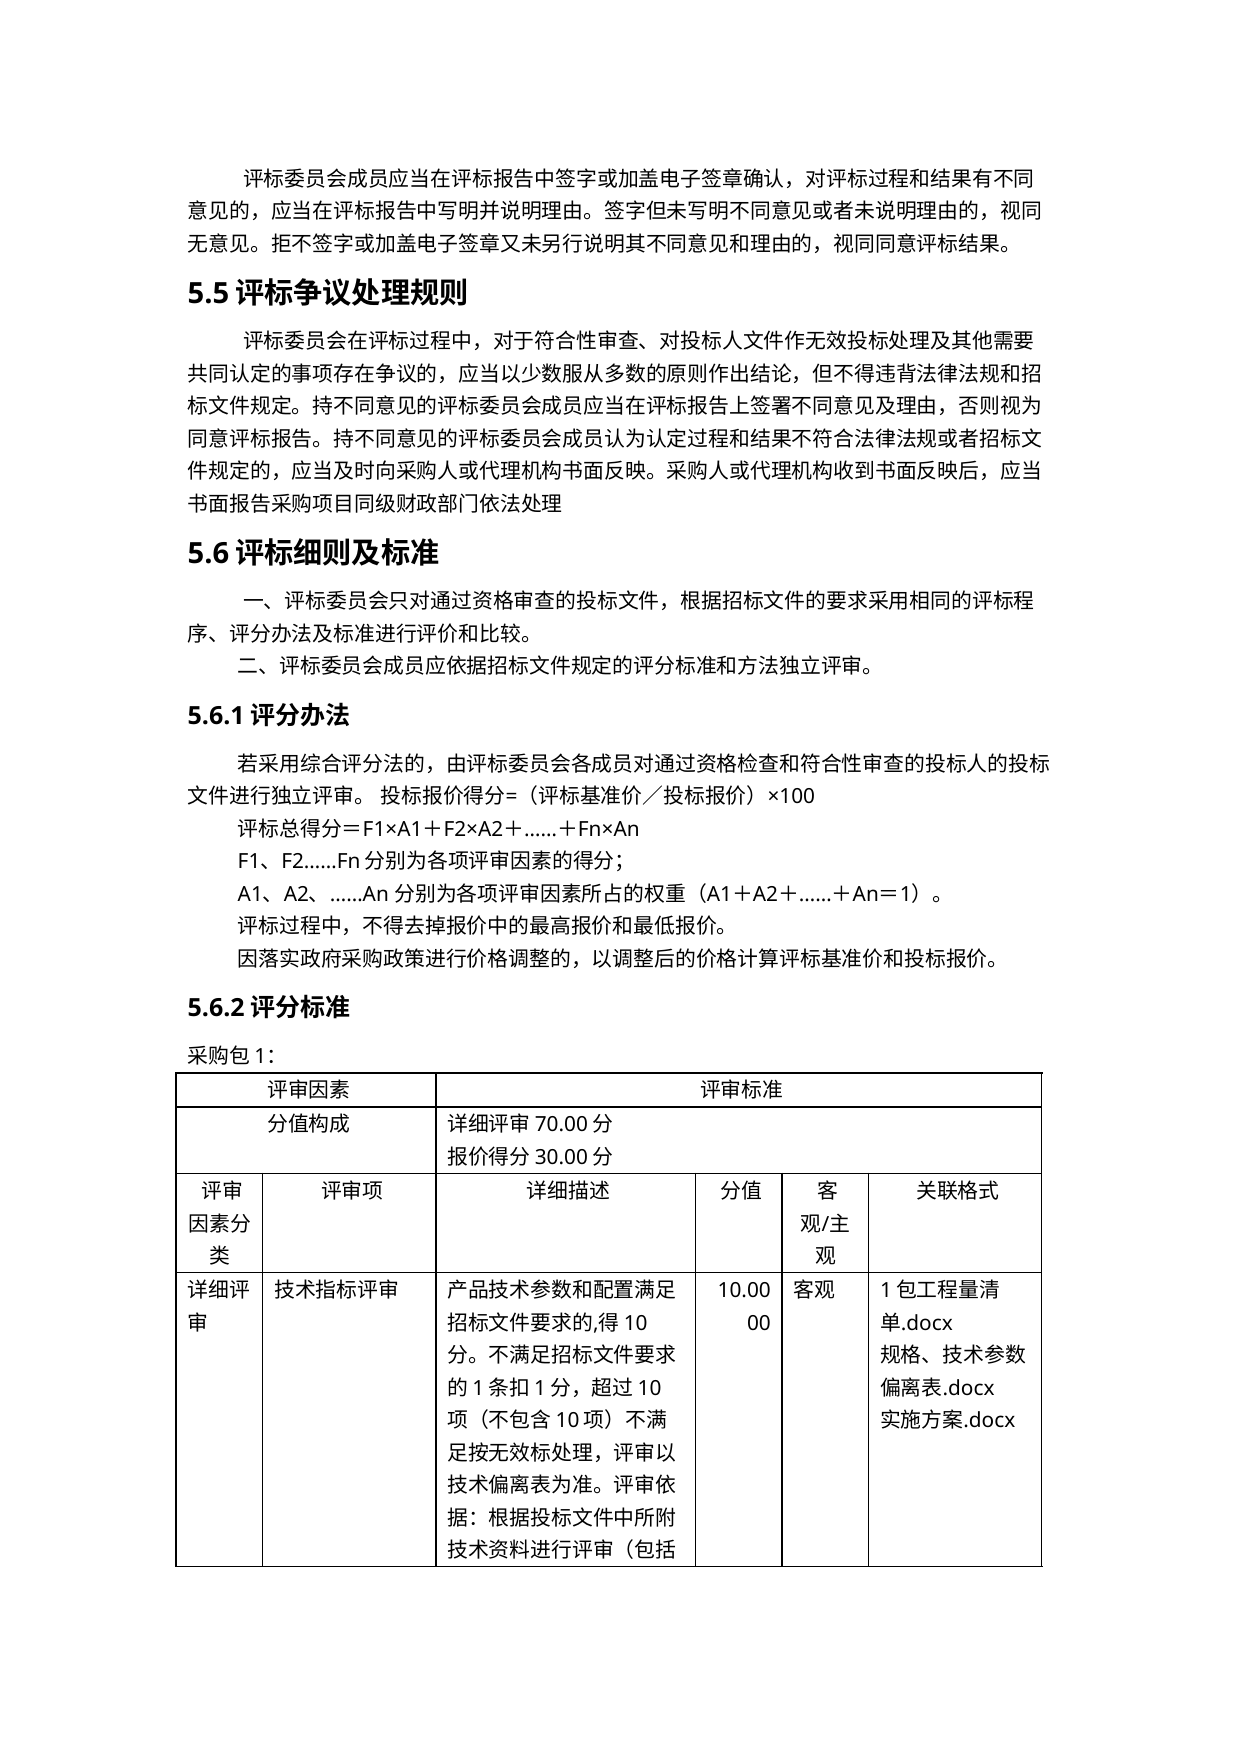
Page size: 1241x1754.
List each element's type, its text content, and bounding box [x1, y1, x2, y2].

table_cell 技术指标评审 [263, 1273, 435, 1566]
text 因落实政府采购政策进行价格调整的，以调整后的价格计算评标基准价和投标报价。 [187, 942, 1053, 974]
table_cell 客观/主观 [783, 1174, 868, 1272]
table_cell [437, 1273, 695, 1566]
text 5.6评标细则及标准 [187, 519, 1053, 584]
table_cell 评审项 [263, 1174, 435, 1272]
table_cell 评审因素分类 [177, 1174, 262, 1272]
table_cell 关联格式 [869, 1174, 1041, 1272]
text 评标过程中，不得去掉报价中的最高报价和最低报价。 [187, 909, 1053, 942]
text A1、A2、……An 分别为各项评审因素所占的权重（A1＋A2＋……＋An＝1）。 [187, 877, 1053, 909]
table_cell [869, 1273, 1041, 1566]
text 5.6.1评分办法 [187, 682, 1053, 747]
text 5.5评标争议处理规则 [187, 259, 1053, 324]
text 一、评标委员会只对通过资格审查的投标文件，根据招标文件的要求采用相同的评标程序、评分办法及标准进行评价和比较。 [187, 584, 1053, 649]
text 若采用综合评分法的，由评标委员会各成员对通过资格检查和符合性审查的投标人的投标文件进行独立评审。 投标报价得分=（评标基准价／投标报价）×100 [187, 747, 1053, 812]
table_cell 详细评审 [177, 1273, 262, 1566]
text 评标委员会在评标过程中，对于符合性审查、对投标人文件作无效投标处理及其他需要共同认定的事项存在争议的，应当以少数服从多数的原则作出结论，但不得违背法律法规和招标文件规定。持不同意见的评标委员会成员应当在评标报告上签署不同意见及理由，否则视为同意评标报告。持不同意见的评标委员会成员认为认定过程和结果不符合法律法规或者招标文件规定的，应当及时向采购人或代理机构书面反映。采购人或代理机构收到书面反映后，应当书面报告采购项目同级财政部门依法处理 [187, 324, 1053, 519]
text 评标总得分＝F1×A1＋F2×A2＋……＋Fn×An [187, 812, 1053, 844]
table_cell 分值 [696, 1174, 781, 1272]
text 评标委员会成员应当在评标报告中签字或加盖电子签章确认，对评标过程和结果有不同意见的，应当在评标报告中写明并说明理由。签字但未写明不同意见或者未说明理由的，视同无意见。拒不签字或加盖电子签章又未另行说明其不同意见和理由的，视同同意评标结果。 [187, 162, 1053, 259]
table_cell 详细描述 [437, 1174, 695, 1272]
text F1、F2……Fn分别为各项评审因素的得分； [187, 844, 1053, 877]
table_cell 客观 [783, 1273, 868, 1566]
table_cell 分值构成 [177, 1108, 435, 1173]
table_cell 详细评审70.00分 报价得分30.00分 [437, 1108, 1041, 1173]
table_header 评审标准 [437, 1074, 1041, 1106]
text 二、评标委员会成员应依据招标文件规定的评分标准和方法独立评审。 [187, 649, 1053, 682]
table_header 评审因素 [177, 1074, 435, 1106]
text 5.6.2评分标准 [187, 974, 1053, 1039]
text 采购包1： [187, 1039, 1053, 1072]
table_cell 10.0000 [696, 1273, 781, 1566]
